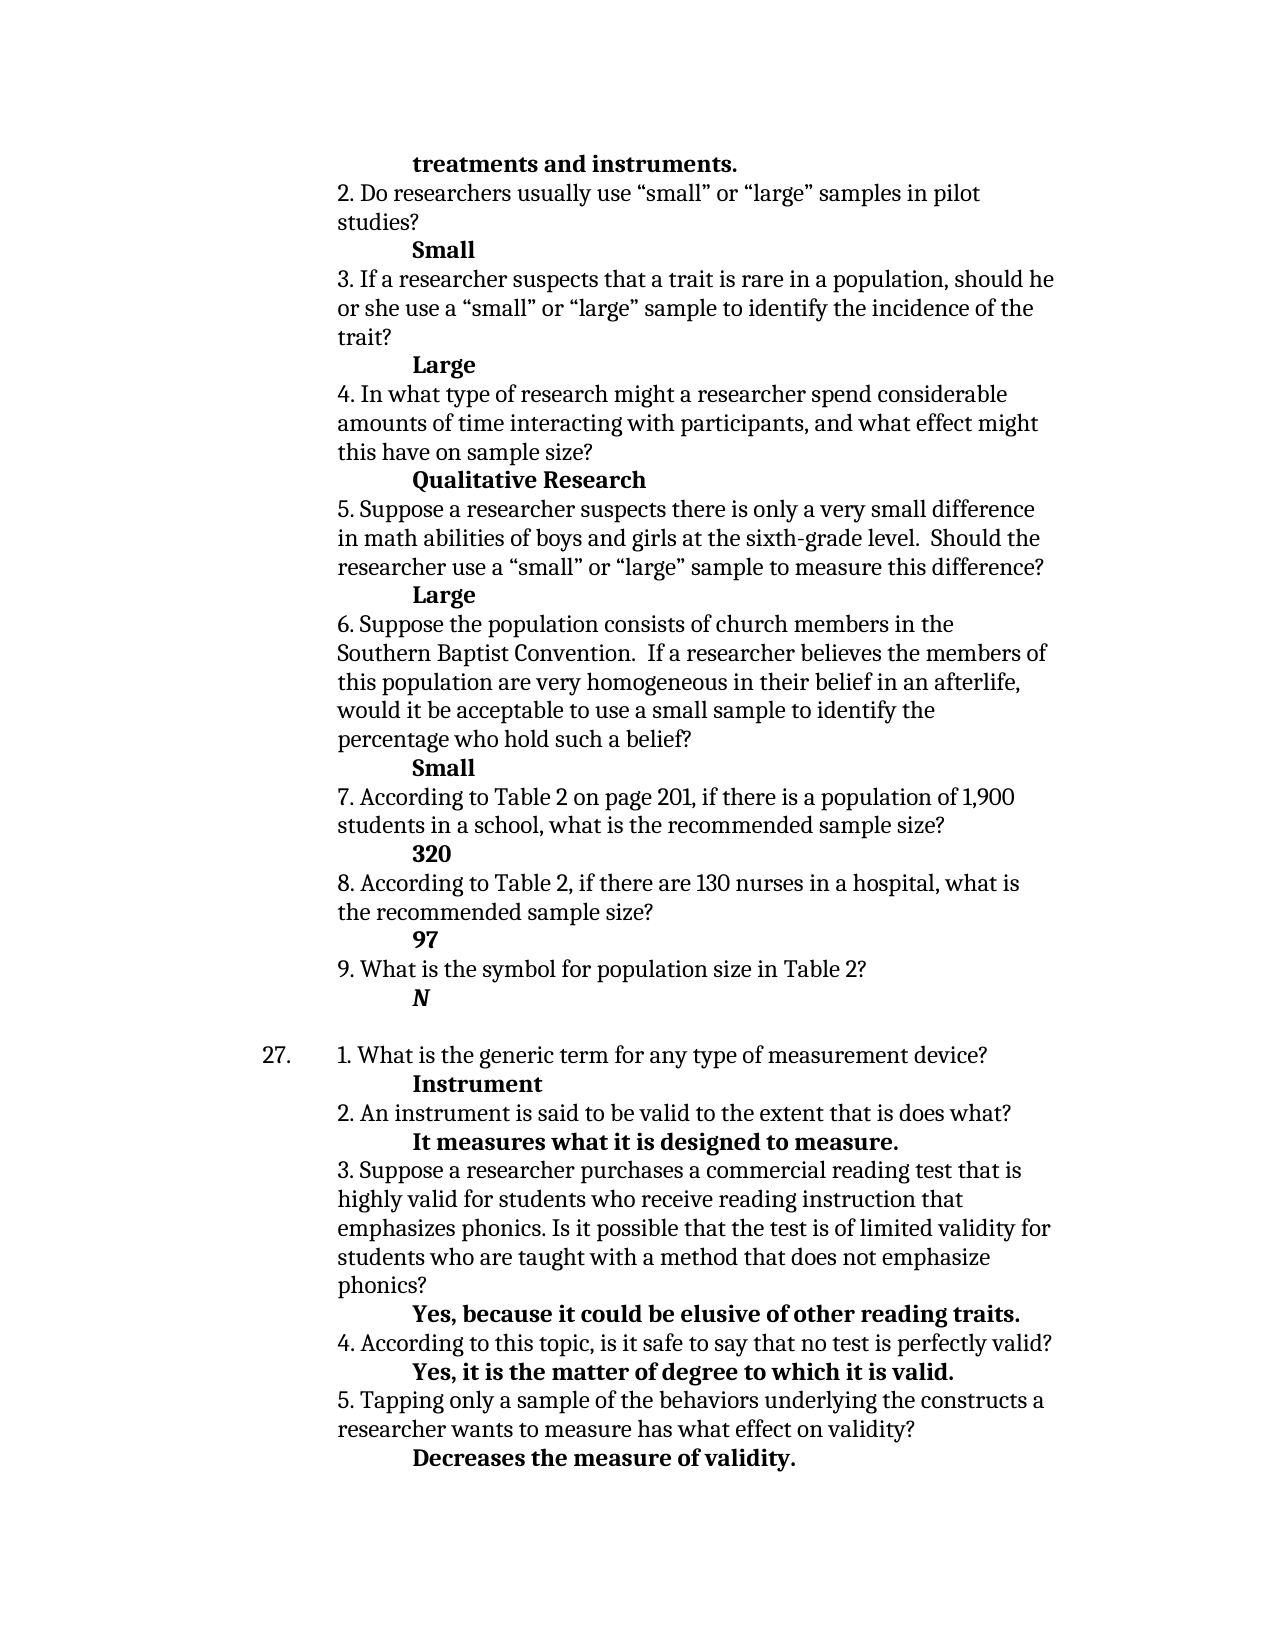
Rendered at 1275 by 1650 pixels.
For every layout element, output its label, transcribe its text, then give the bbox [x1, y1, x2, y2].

text 2. An instrument is said to be valid to the extent that is does what? [187, 1099, 1087, 1127]
text Instrument [187, 1070, 1087, 1099]
text 9. What is the symbol for population size in Table 2? [187, 955, 1087, 984]
text or she use a “small” or “large” sample to identify the incidence of the [262, 294, 1087, 322]
text the recommended sample size? [262, 897, 1087, 926]
text It measures what it is designed to measure. [187, 1127, 1087, 1156]
text Large [262, 581, 1087, 610]
text Small [262, 754, 1087, 782]
text N [187, 984, 1087, 1012]
text this population are very homogeneous in their belief in an afterlife, [262, 667, 1087, 696]
text this have on sample size? [262, 437, 1087, 466]
text 5. Suppose a researcher suspects there is only a very small difference [187, 495, 1087, 524]
text researcher wants to measure has what effect on validity? [262, 1415, 1087, 1444]
text Qualitative Research [262, 466, 1087, 495]
text 4. According to this topic, is it safe to say that no test is perfectly valid? [187, 1329, 1087, 1357]
text highly valid for students who receive reading instruction that [262, 1185, 1087, 1214]
text 320 [262, 840, 1087, 869]
text 5. Tapping only a sample of the behaviors underlying the constructs a [187, 1386, 1087, 1415]
text Yes, it is the matter of degree to which it is valid. [187, 1357, 1087, 1386]
text researcher use a “small” or “large” sample to measure this difference? [262, 552, 1087, 581]
text 3. If a researcher suspects that a trait is rare in a population, should he [187, 265, 1087, 294]
text Yes, because it could be elusive of other reading traits. [262, 1300, 1087, 1329]
text treatments and instruments. [337, 150, 1087, 179]
text 8. According to Table 2, if there are 130 nurses in a hospital, what is [187, 869, 1087, 897]
text students who are taught with a method that does not emphasize [262, 1242, 1087, 1271]
text Large [262, 351, 1087, 380]
text 6. Suppose the population consists of church members in the [187, 610, 1087, 639]
text 4. In what type of research might a researcher spend considerable [187, 380, 1087, 409]
text percentage who hold such a belief? [262, 725, 1087, 754]
text students in a school, what is the recommended sample size? [262, 811, 1087, 840]
text 97 [262, 926, 1087, 955]
text Decreases the measure of validity. [262, 1444, 1087, 1472]
text emphasizes phonics. Is it possible that the test is of limited validity for [262, 1214, 1087, 1242]
text Small [262, 236, 1087, 265]
text would it be acceptable to use a small sample to identify the [262, 696, 1087, 725]
text studies? [262, 207, 1087, 236]
text Southern Baptist Convention. If a researcher believes the members of [262, 639, 1087, 667]
text in math abilities of boys and girls at the sixth-grade level. Should the [262, 524, 1087, 552]
text phonics? [262, 1271, 1087, 1300]
text 27. 1. What is the generic term for any type of measurement device? [187, 1041, 1087, 1070]
text 7. According to Table 2 on page 201, if there is a population of 1,900 [187, 782, 1087, 811]
text 2. Do researchers usually use “small” or “large” samples in pilot [187, 179, 1087, 207]
text amounts of time interacting with participants, and what effect might [262, 409, 1087, 437]
text 3. Suppose a researcher purchases a commercial reading test that is [187, 1156, 1087, 1185]
text trait? [262, 322, 1087, 351]
